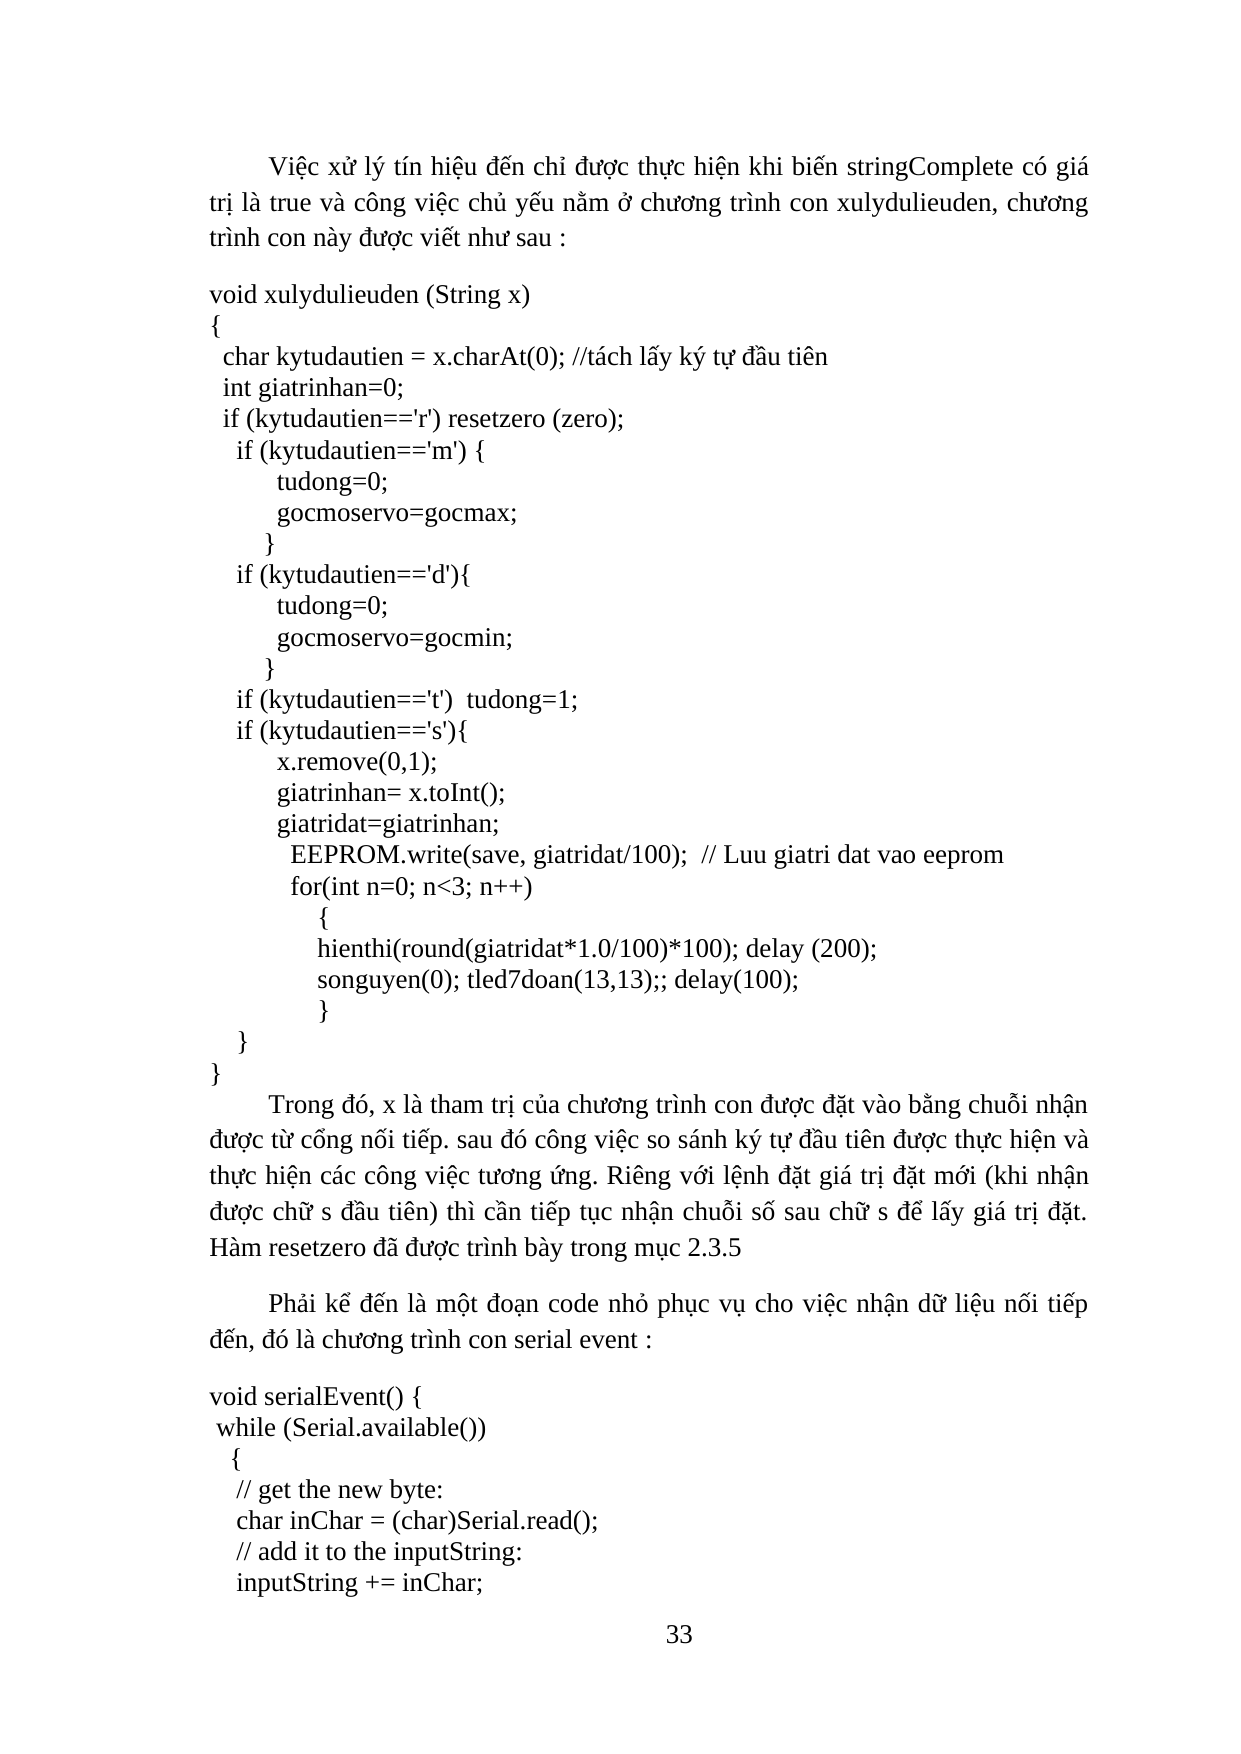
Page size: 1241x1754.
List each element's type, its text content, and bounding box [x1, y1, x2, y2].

text giatrinhan= x.toInt(); [209, 776, 1090, 807]
text } [209, 1057, 1090, 1088]
text gocmoservo=gocmin; [209, 621, 1090, 652]
text void xulydulieuden (String x) [209, 278, 1090, 309]
text for(int n=0; n<3; n++) [209, 870, 1090, 901]
text { [209, 1442, 1090, 1473]
text giatridat=giatrinhan; [209, 807, 1090, 839]
text inputString += inChar; [209, 1566, 1090, 1598]
text x.remove(0,1); [209, 745, 1090, 776]
text } [209, 1026, 1090, 1057]
text if (kytudautien=='r') resetzero (zero); [209, 403, 1090, 434]
text if (kytudautien=='s'){ [209, 714, 1090, 745]
text { [209, 309, 1090, 340]
text EEPROM.write(save, giatridat/100); // Luu giatri dat vao eeprom [209, 839, 1090, 870]
text if (kytudautien=='m') { [209, 434, 1090, 465]
text if (kytudautien=='d'){ [209, 558, 1090, 589]
text // add it to the inputString: [209, 1535, 1090, 1566]
text songuyen(0); tled7doan(13,13);; delay(100); [209, 963, 1090, 994]
text Việc xử lý tín hiệu đến chỉ được thực hiện khi biến stringComplete có giá trị là true và công việc chủ yếu nằm ở chương trình con xulydulieuden, chương trình con này được viết như sau : [209, 150, 1090, 253]
text { [209, 901, 1090, 932]
text int giatrinhan=0; [209, 371, 1090, 403]
text while (Serial.available()) [209, 1411, 1090, 1442]
text void serialEvent() { [209, 1379, 1090, 1411]
text } [209, 652, 1090, 683]
text char kytudautien = x.charAt(0); //tách lấy ký tự đầu tiên [209, 340, 1090, 371]
text if (kytudautien=='t') tudong=1; [209, 683, 1090, 714]
text } [209, 527, 1090, 558]
text tudong=0; [209, 589, 1090, 621]
text // get the new byte: [209, 1473, 1090, 1504]
text } [209, 994, 1090, 1026]
text Phải kể đến là một đoạn code nhỏ phục vụ cho việc nhận dữ liệu nối tiếp đến, đó là chương trình con serial event : [209, 1287, 1090, 1354]
text gocmoservo=gocmax; [209, 496, 1090, 527]
text char inChar = (char)Serial.read(); [209, 1504, 1090, 1535]
text hienthi(round(giatridat*1.0/100)*100); delay (200); [209, 932, 1090, 963]
text tudong=0; [209, 465, 1090, 496]
text Trong đó, x là tham trị của chương trình con được đặt vào bằng chuỗi nhận được từ cổng nối tiếp. sau đó công việc so sánh ký tự đầu tiên được thực hiện và thực hiện các công việc tương ứng. Riêng với lệnh đặt giá trị đặt mới (khi nhận được chữ s đầu tiên) thì cần tiếp tục nhận chuỗi số sau chữ s để lấy giá trị đặt. Hàm resetzero đã được trình bày trong mục 2.3.5 [209, 1088, 1090, 1262]
